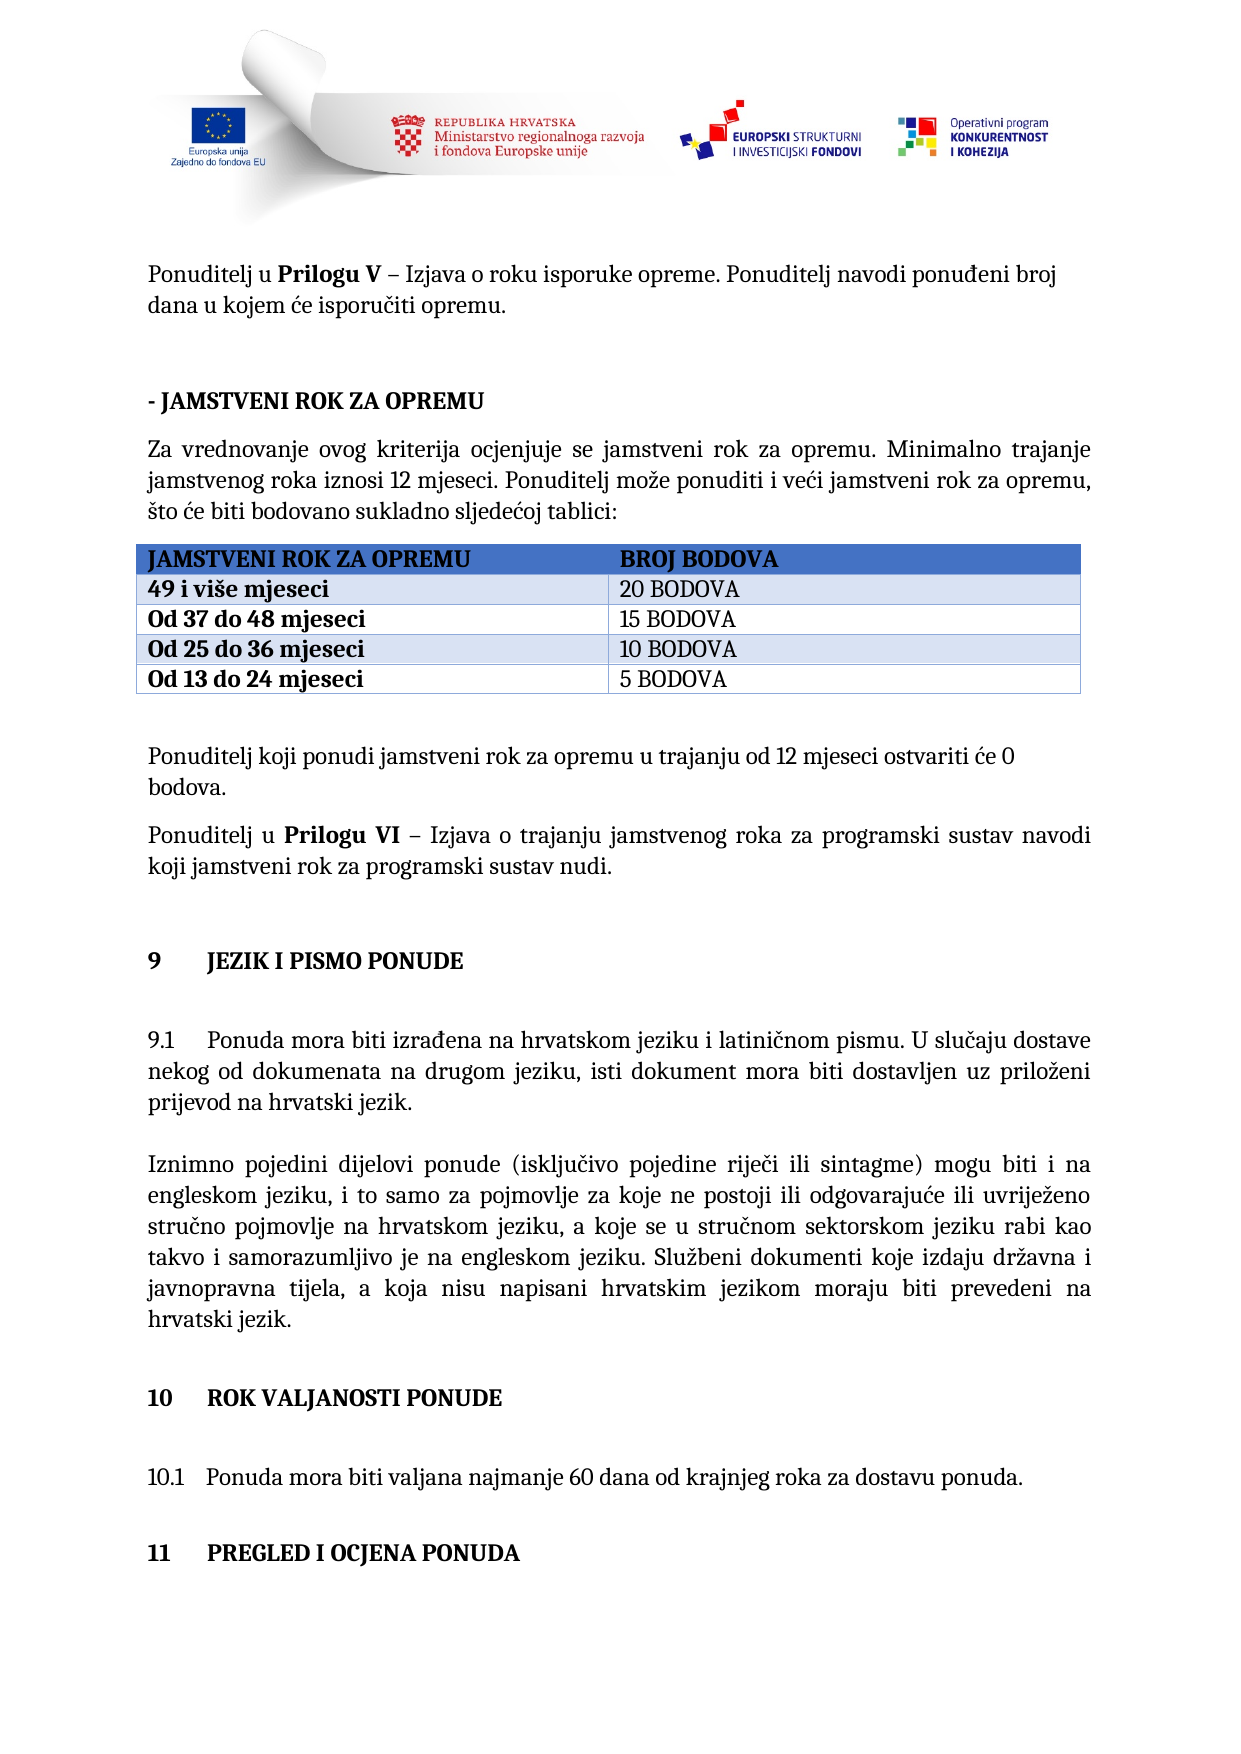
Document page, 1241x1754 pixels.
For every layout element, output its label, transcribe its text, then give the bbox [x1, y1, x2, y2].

table_cell 10 BODOVA [609, 635, 1080, 663]
list ROK VALJANOSTI PONUDE [148, 1384, 1092, 1413]
table_cell 5 BODOVA [609, 665, 1080, 693]
text Za vrednovanje ovog kriterija ocjenjuje se jamstveni rok za opremu. Minimalno trajanje jamstvenog roka iznosi 12 mjeseci. Ponuditelj može ponuditi i veći jamstveni rok za opremu, što će biti bodovano sukladno sljedećoj tablici: [148, 434, 1092, 525]
table_header BROJ BODOVA [609, 545, 1080, 574]
table_cell Od 37 do 48 mjeseci [137, 605, 608, 634]
table_cell Od 25 do 36 mjeseci [137, 635, 608, 663]
list Ponuda mora biti izrađena na hrvatskom jeziku i latiničnom pismu. U slučaju dostave nekog od dokumenata na drugom jeziku, isti dokument mora biti dostavljen uz priloženi prijevod na hrvatski jezik. [148, 1026, 1092, 1117]
table_cell 49 i više mjeseci [137, 575, 608, 604]
list Ponuda mora biti valjana najmanje 60 dana od krajnjeg roka za dostavu ponuda. [148, 1463, 1092, 1492]
text Ponuditelj u Prilogu VI – Izjava o trajanju jamstvenog roka za programski sustav navodi koji jamstveni rok za programski sustav nudi. [148, 821, 1092, 881]
table_cell 20 BODOVA [609, 575, 1080, 604]
list Iznimno pojedini dijelovi ponude (isključivo pojedine riječi ili sintagme) mogu biti i na engleskom jeziku, i to samo za pojmovlje za koje ne postoji ili odgovarajuće ili uvriježeno stručno pojmovlje na hrvatskom jeziku, a koje se u stručnom sektorskom jeziku rabi kao takvo i samorazumljivo je na engleskom jeziku. Službeni dokumenti koje izdaju državna i javnopravna tijela, a koja nisu napisani hrvatskim jezikom moraju biti prevedeni na hrvatski jezik. [148, 1150, 1092, 1334]
table_cell 15 BODOVA [609, 605, 1080, 634]
text Ponuditelj koji ponudi jamstveni rok za opremu u trajanju od 12 mjeseci ostvariti će 0 bodova. [148, 742, 1092, 802]
list PREGLED I OCJENA PONUDA [148, 1539, 1092, 1568]
list JEZIK I PISMO PONUDE [148, 947, 1092, 976]
table_header JAMSTVENI ROK ZA OPREMU [137, 545, 608, 574]
text - JAMSTVENI ROK ZA OPREMU [148, 387, 1092, 416]
text Ponuditelj u Prilogu V – Izjava o roku isporuke opreme. Ponuditelj navodi ponuđeni broj dana u kojem će isporučiti opremu. [148, 260, 1092, 320]
picture [147, 29, 1093, 230]
table_cell Od 13 do 24 mjeseci [137, 665, 608, 693]
